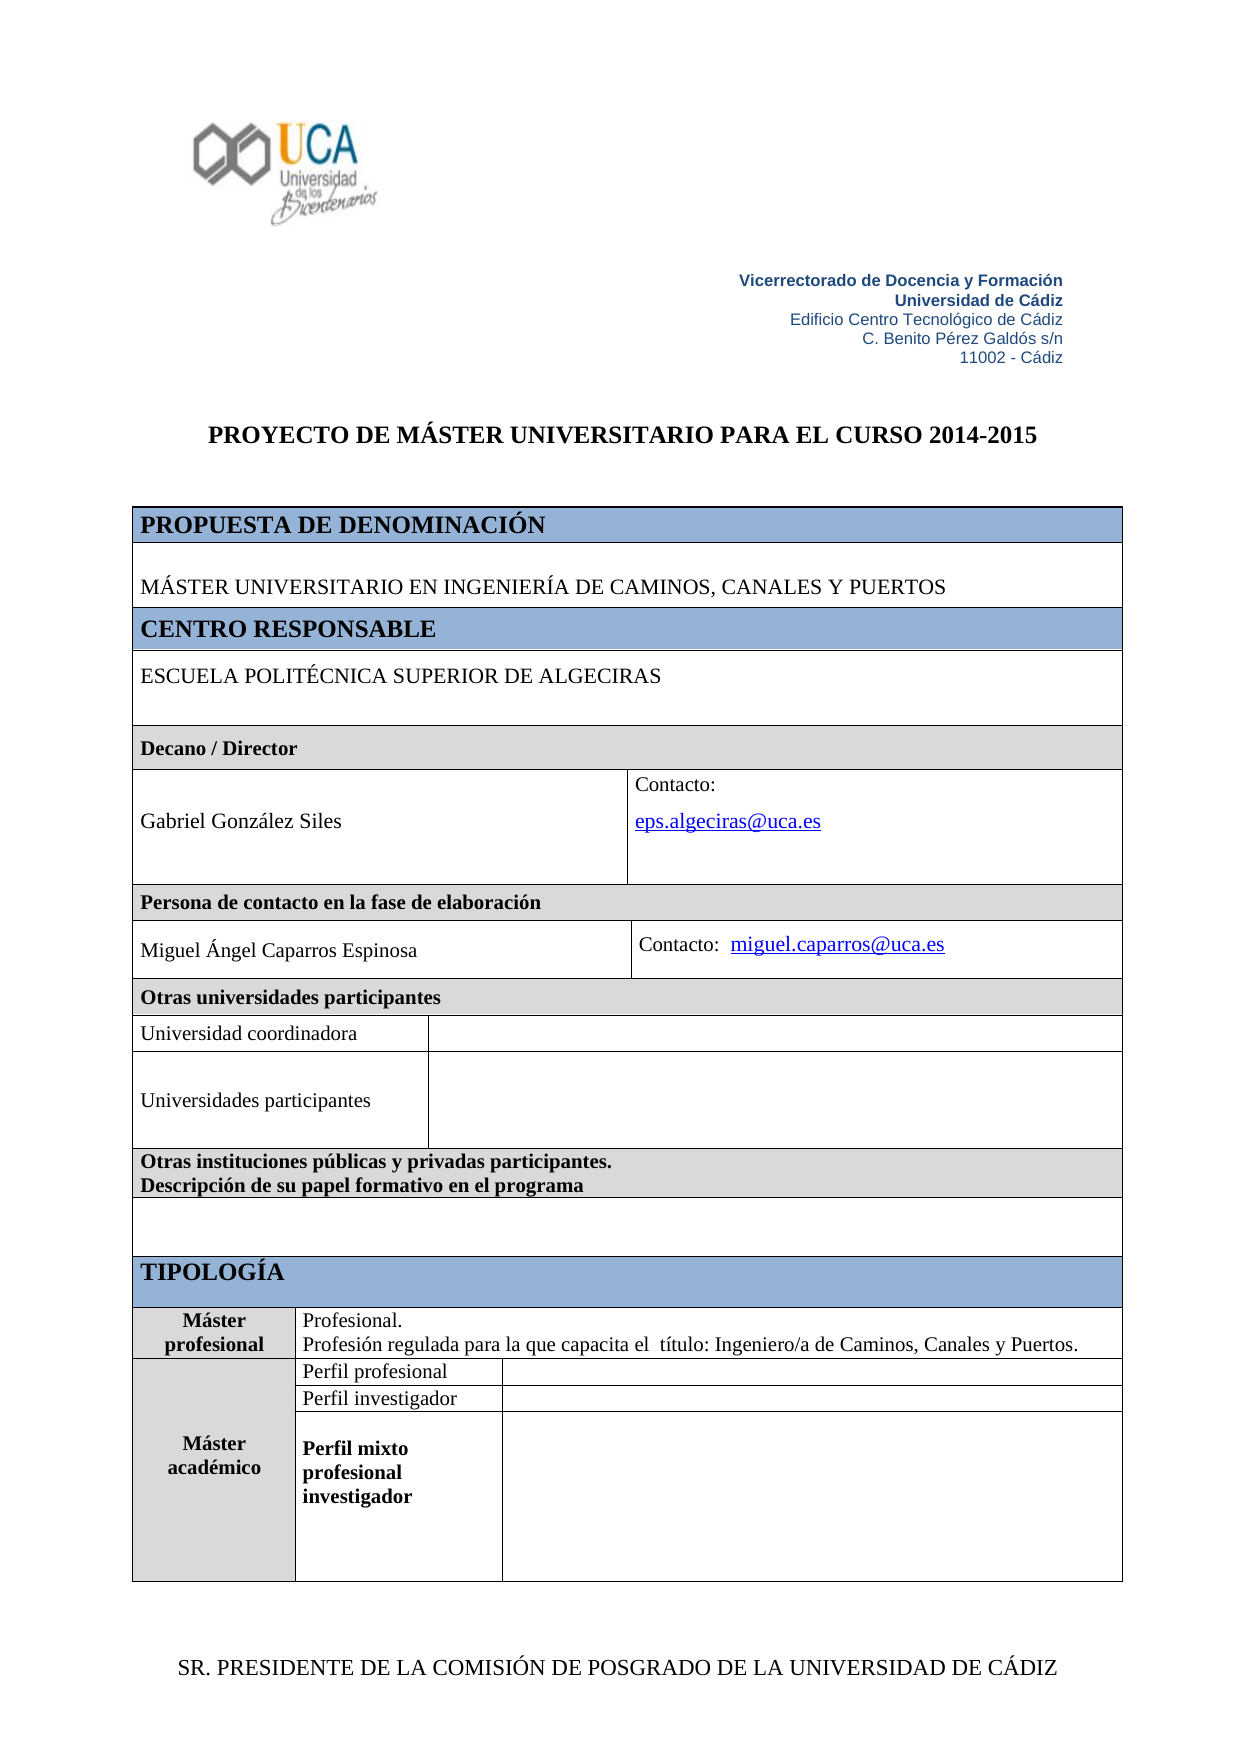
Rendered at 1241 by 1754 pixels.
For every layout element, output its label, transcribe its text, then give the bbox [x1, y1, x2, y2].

table_cell Perfil investigador [296, 1386, 502, 1411]
table_cell ESCUELA POLITÉCNICA SUPERIOR DE ALGECIRAS [133, 651, 1122, 725]
table_cell Gabriel González Siles [133, 770, 627, 883]
table_cell Universidades participantes [133, 1052, 428, 1148]
table_cell [503, 1386, 1122, 1411]
table_cell Miguel Ángel Caparros Espinosa [133, 921, 631, 978]
table_cell MÁSTER UNIVERSITARIO EN INGENIERÍA DE CAMINOS, CANALES Y PUERTOS [133, 543, 1122, 607]
table_cell [503, 1359, 1122, 1385]
table_cell Decano / Director [133, 726, 1122, 769]
picture [177, 102, 393, 242]
table_cell Contacto: miguel.caparros@uca.es [632, 921, 1122, 978]
table_cell [429, 1052, 1122, 1148]
table_cell Profesional. Profesión regulada para la que capacita el título: Ingeniero/a de Caminos, Canales y Puertos. [296, 1308, 1122, 1358]
table_cell Máster académico [133, 1359, 295, 1581]
table_header PROPUESTA DE DENOMINACIÓN [133, 508, 1122, 542]
table_cell Otras universidades participantes [133, 979, 1122, 1014]
table_cell Otras instituciones públicas y privadas participantes. Descripción de su papel formativo en el programa [133, 1149, 1122, 1197]
table_cell Máster profesional [133, 1308, 295, 1358]
table_cell CENTRO RESPONSABLE [133, 608, 1122, 649]
table_cell Persona de contacto en la fase de elaboración [133, 885, 1122, 920]
text PROYECTO DE MÁSTER UNIVERSITARIO PARA EL CURSO 2014-2015 [177, 420, 1063, 449]
table_cell Universidad coordinadora [133, 1016, 428, 1051]
table_cell [429, 1016, 1122, 1051]
table_cell TIPOLOGÍA [133, 1257, 1122, 1307]
table_cell Contacto: eps.algeciras@uca.es [628, 770, 1122, 883]
table_cell [503, 1412, 1122, 1581]
table_cell Perfil mixto profesional investigador [296, 1412, 502, 1581]
table_cell Perfil profesional [296, 1359, 502, 1385]
table_cell [133, 1198, 1122, 1256]
